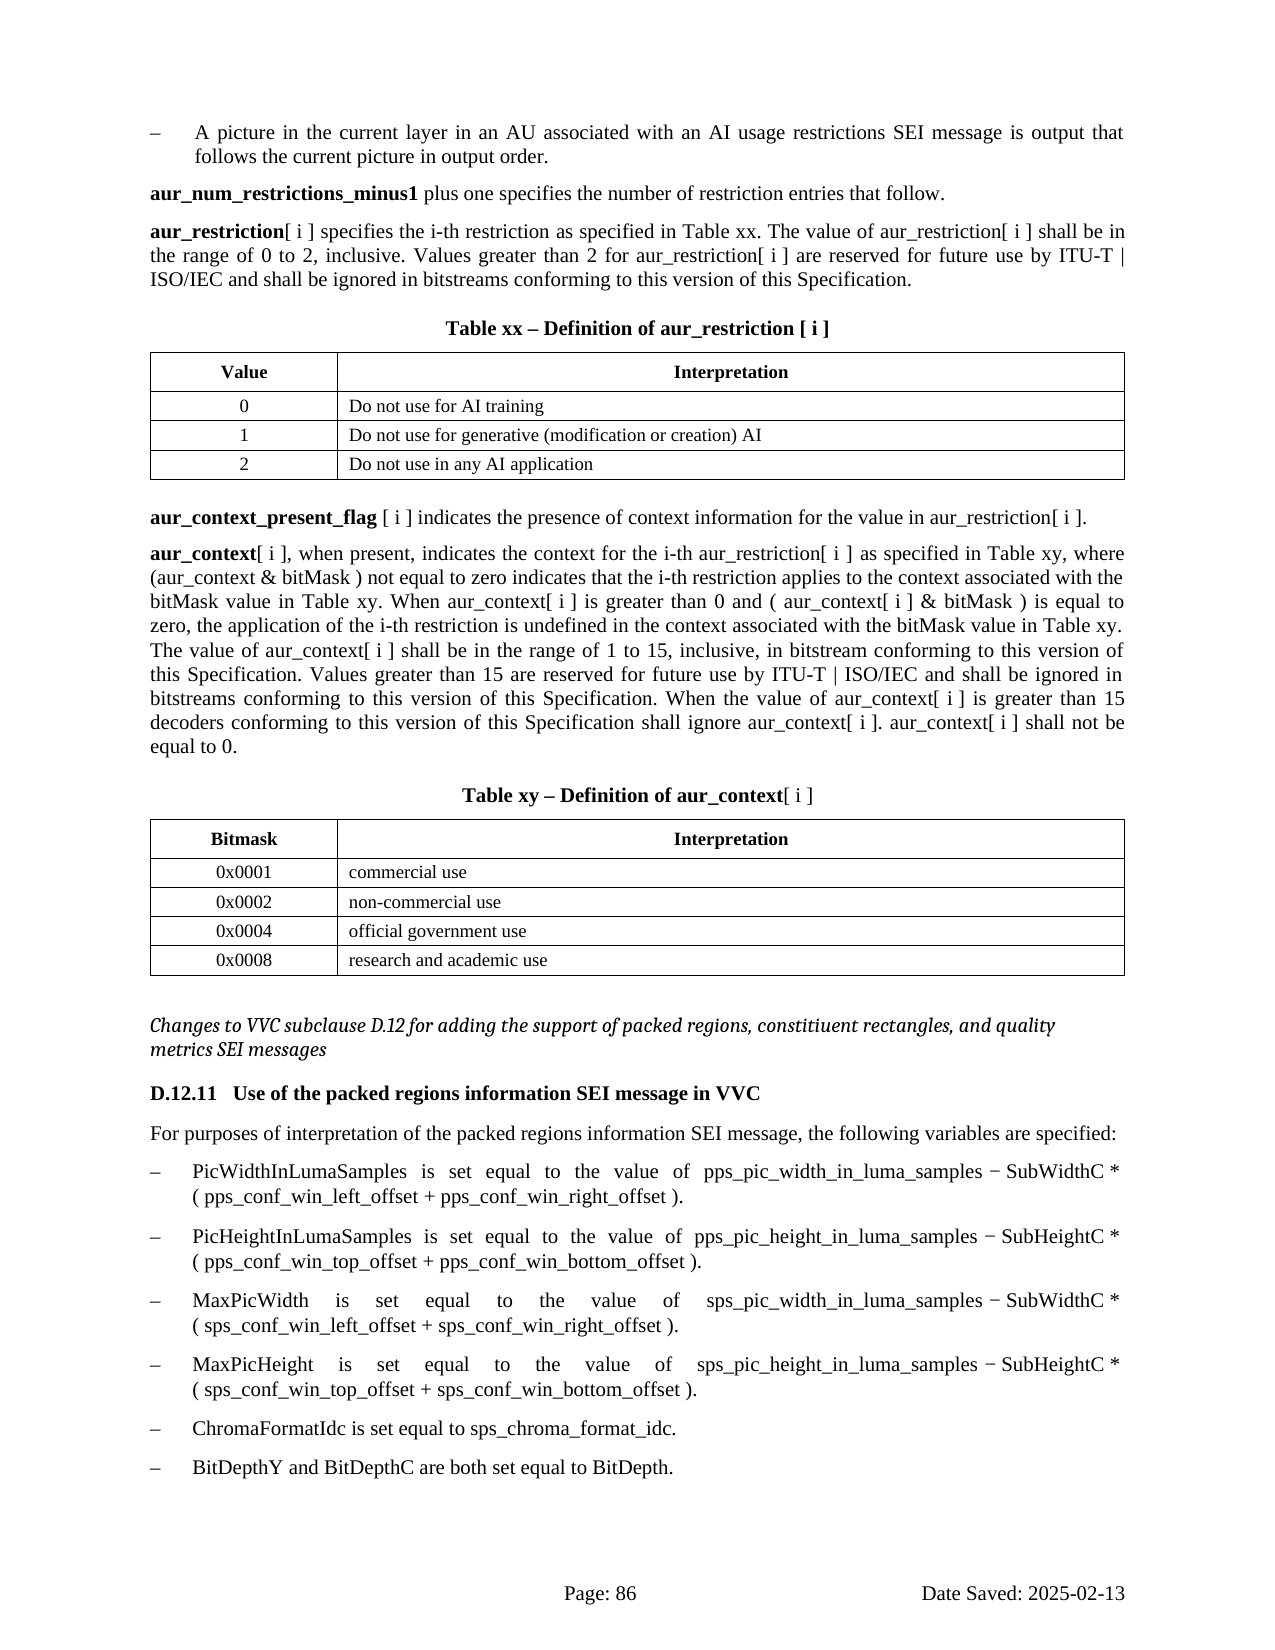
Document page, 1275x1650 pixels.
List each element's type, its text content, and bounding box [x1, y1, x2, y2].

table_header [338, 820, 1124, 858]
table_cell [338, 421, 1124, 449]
text For purposes of interpretation of the packed regions information SEI message, the following variables are specified: [150, 1121, 1125, 1145]
text – PicWidthInLumaSamples is set equal to the value of pps_pic_width_in_luma_samples − ‌SubWidthC * ‌ ( pps_conf_win_left_offset + pps_conf_win_right_offset ). [150, 1159, 1125, 1209]
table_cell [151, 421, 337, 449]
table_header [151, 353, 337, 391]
text – BitDepthY and BitDepthC are both set equal to BitDepth. [150, 1455, 1125, 1480]
text – ChromaFormatIdc is set equal to sps_chroma_format_idc. [150, 1416, 1125, 1441]
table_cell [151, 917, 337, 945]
text D.12.11 Use of the packed regions information SEI message in VVC [150, 1081, 1125, 1105]
text aur_num_restrictions_minus1 plus one specifies the number of restriction entries that follow. [150, 181, 1125, 205]
text aur_context[ i ], when present, indicates the context for the i-th aur_restriction[ i ] as specified in Table xy, where (aur_context & bitMask ) not equal to zero indicates that the i-th restriction applies to the context associated with the bitMask value in Table xy. When aur_context[ i ] is greater than 0 and ( aur_context[ i ] & bitMask ) is equal to zero, the application of the i-th restriction is undefined in the context associated with the bitMask value in Table xy. The value of aur_context[ i ] shall be in the range of 1 to 15, inclusive, in bitstream conforming to this version of this Specification. Values greater than 15 are reserved for future use by ITU-T | ISO/IEC and shall be ignored in bitstreams conforming to this version of this Specification. When the value of aur_context[ i ] is greater than 15 decoders conforming to this version of this Specification shall ignore aur_context[ i ]. aur_context[ i ] shall not be equal to 0. [150, 541, 1125, 758]
text – MaxPicWidth is set equal to the value of sps_pic_width_in_luma_samples − ‌SubWidthC * ‌ ( sps_conf_win_left_offset + sps_conf_win_right_offset ). [150, 1287, 1125, 1337]
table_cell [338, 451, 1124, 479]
text Changes to VVC subclause D.12 for adding the support of packed regions, constitiuent rectangles, and quality metrics SEI messages [150, 1014, 1125, 1062]
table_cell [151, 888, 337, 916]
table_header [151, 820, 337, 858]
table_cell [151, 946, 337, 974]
text aur_context_present_flag [ i ] indicates the presence of context information for the value in aur_restriction[ i ]. [150, 505, 1125, 529]
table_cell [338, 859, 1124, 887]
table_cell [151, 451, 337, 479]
text Table xx – Definition of aur_restriction [ i ] [150, 316, 1125, 340]
text – PicHeightInLumaSamples is set equal to the value of pps_pic_height_in_luma_samples − ‌SubHeightC * ‌ ( pps_conf_win_top_offset + pps_conf_win_bottom_offset ). [150, 1223, 1125, 1273]
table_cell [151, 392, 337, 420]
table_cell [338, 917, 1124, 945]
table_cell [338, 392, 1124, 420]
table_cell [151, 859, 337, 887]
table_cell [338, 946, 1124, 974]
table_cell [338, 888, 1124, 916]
text Table xy – Definition of aur_context[ i ] [150, 783, 1125, 807]
text – MaxPicHeight is set equal to the value of sps_pic_height_in_luma_samples − ‌SubHeightC * ‌ ( sps_conf_win_top_offset + sps_conf_win_bottom_offset ). [150, 1351, 1125, 1401]
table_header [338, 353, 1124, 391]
text aur_restriction[ i ] specifies the i-th restriction as specified in Table xx. The value of aur_restriction[ i ] shall be in the range of 0 to 2, inclusive. Values greater than 2 for aur_restriction[ i ] are reserved for future use by ITU-T | ISO/IEC and shall be ignored in bitstreams conforming to this version of this Specification. [150, 219, 1125, 291]
text – A picture in the current layer in an AU associated with an AI usage restrictions SEI message is output that follows the current picture in output order. [150, 120, 1125, 168]
